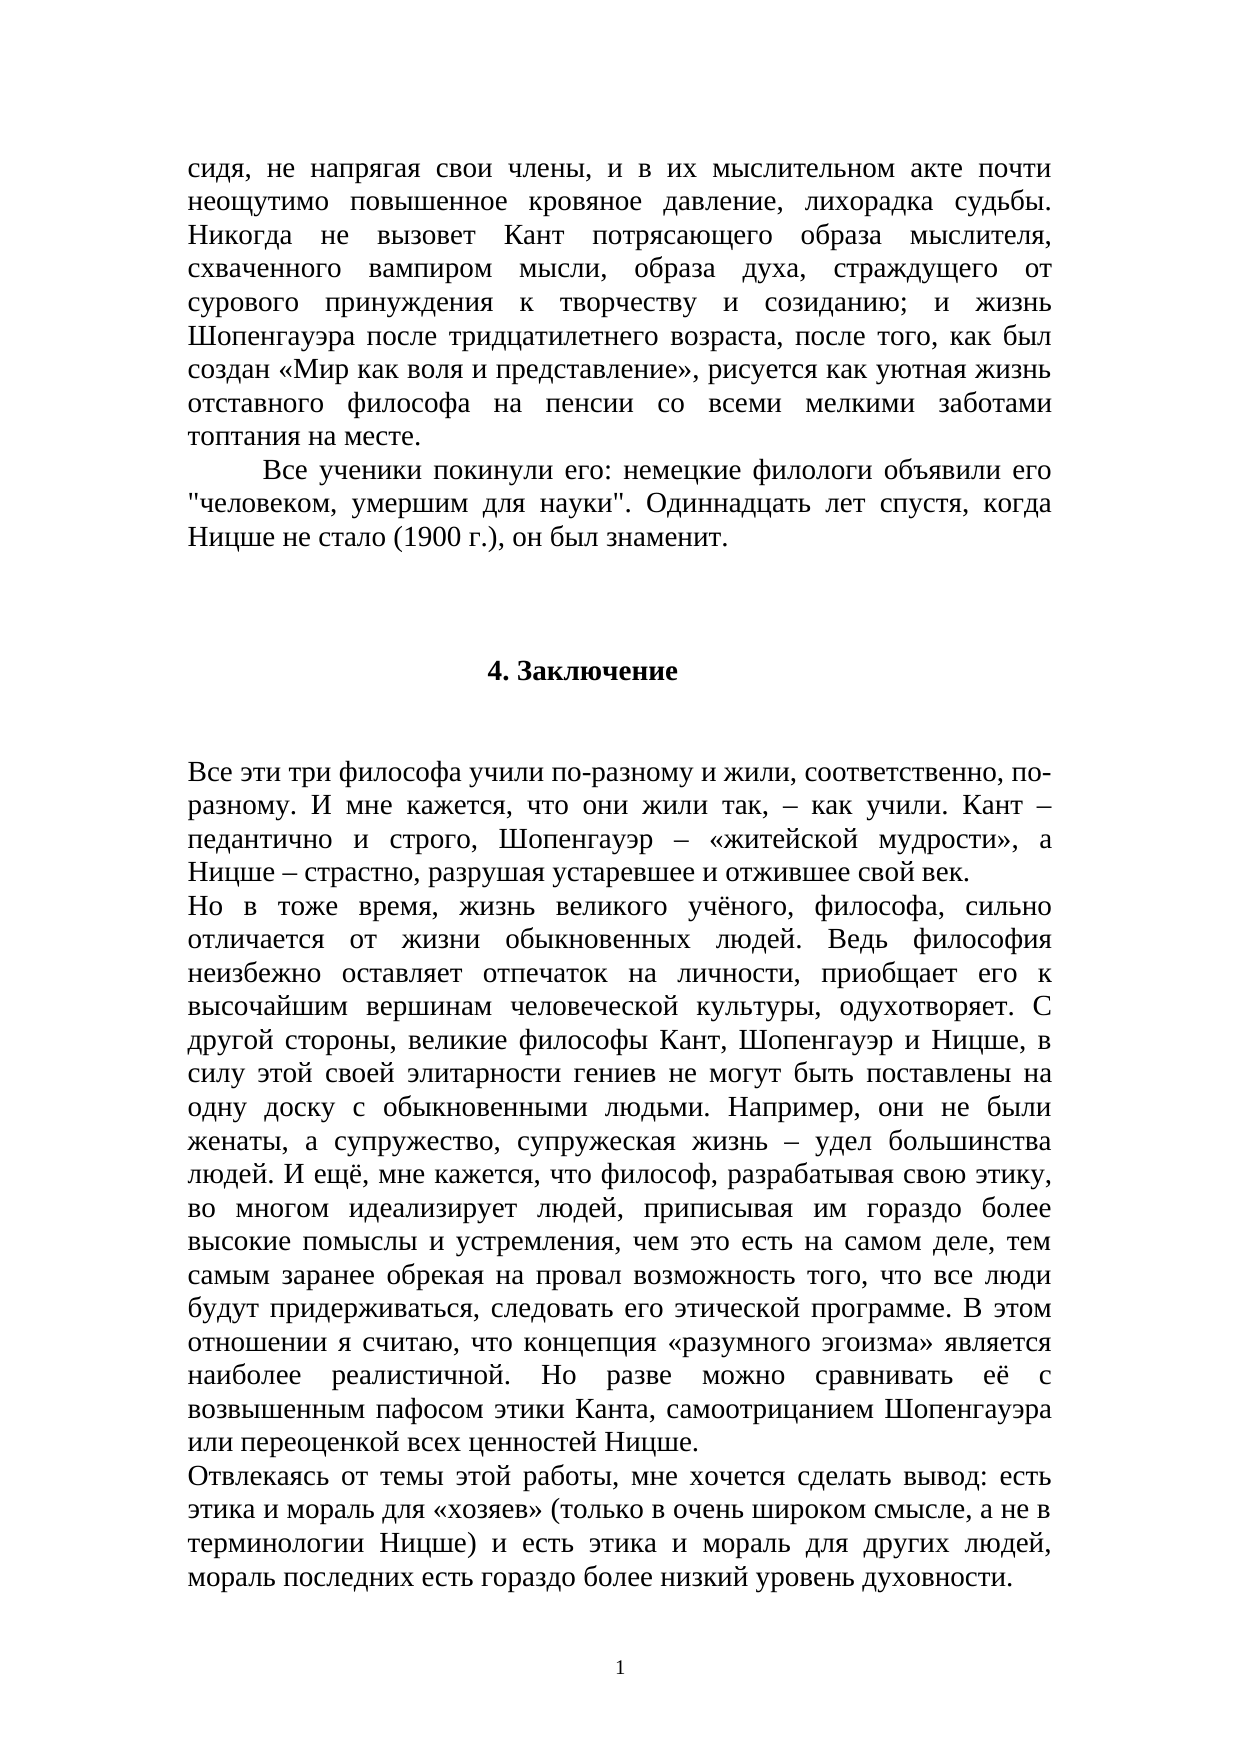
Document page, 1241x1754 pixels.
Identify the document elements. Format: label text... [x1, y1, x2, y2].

text Все эти три философа учили по-разному и жили, соответственно, по-разному. И мне кажется, что они жили так, – как учили. Кант – педантично и строго, Шопенгауэр – «житейской мудрости», а Ницше – страстно, разрушая устаревшее и отжившее свой век. [187, 754, 1053, 888]
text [187, 150, 1053, 452]
text 4. Заключение [187, 653, 1053, 687]
text Отвлекаясь от темы этой работы, мне хочется сделать вывод: есть этика и мораль для «хозяев» (только в очень широком смысле, а не в терминологии Ницше) и есть этика и мораль для других людей, мораль последних есть гораздо более низкий уровень духовности. [187, 1458, 1053, 1592]
text Все ученики покинули его: немецкие филологи объявили его "человеком, умершим для науки". Одиннадцать лет спустя, когда Ницше не стало (1900 г.), он был знаменит. [187, 452, 1053, 552]
text Но в тоже время, жизнь великого учёного, философа, сильно отличается от жизни обыкновенных людей. Ведь философия неизбежно оставляет отпечаток на личности, приобщает его к высочайшим вершинам человеческой культуры, одухотворяет. С другой стороны, великие философы Кант, Шопенгауэр и Ницше, в силу этой своей элитарности гениев не могут быть поставлены на одну доску с обыкновенными людьми. Например, они не были женаты, а супружество, супружеская жизнь – удел большинства людей. И ещё, мне кажется, что философ, разрабатывая свою этику, во многом идеализирует людей, приписывая им гораздо более высокие помыслы и устремления, чем это есть на самом деле, тем самым заранее обрекая на провал возможность того, что все люди будут придерживаться, следовать его этической программе. В этом отношении я считаю, что концепция «разумного эгоизма» является наиболее реалистичной. Но разве можно сравнивать её с возвышенным пафосом этики Канта, самоотрицанием Шопенгауэра или переоценкой всех ценностей Ницше. [187, 888, 1053, 1458]
